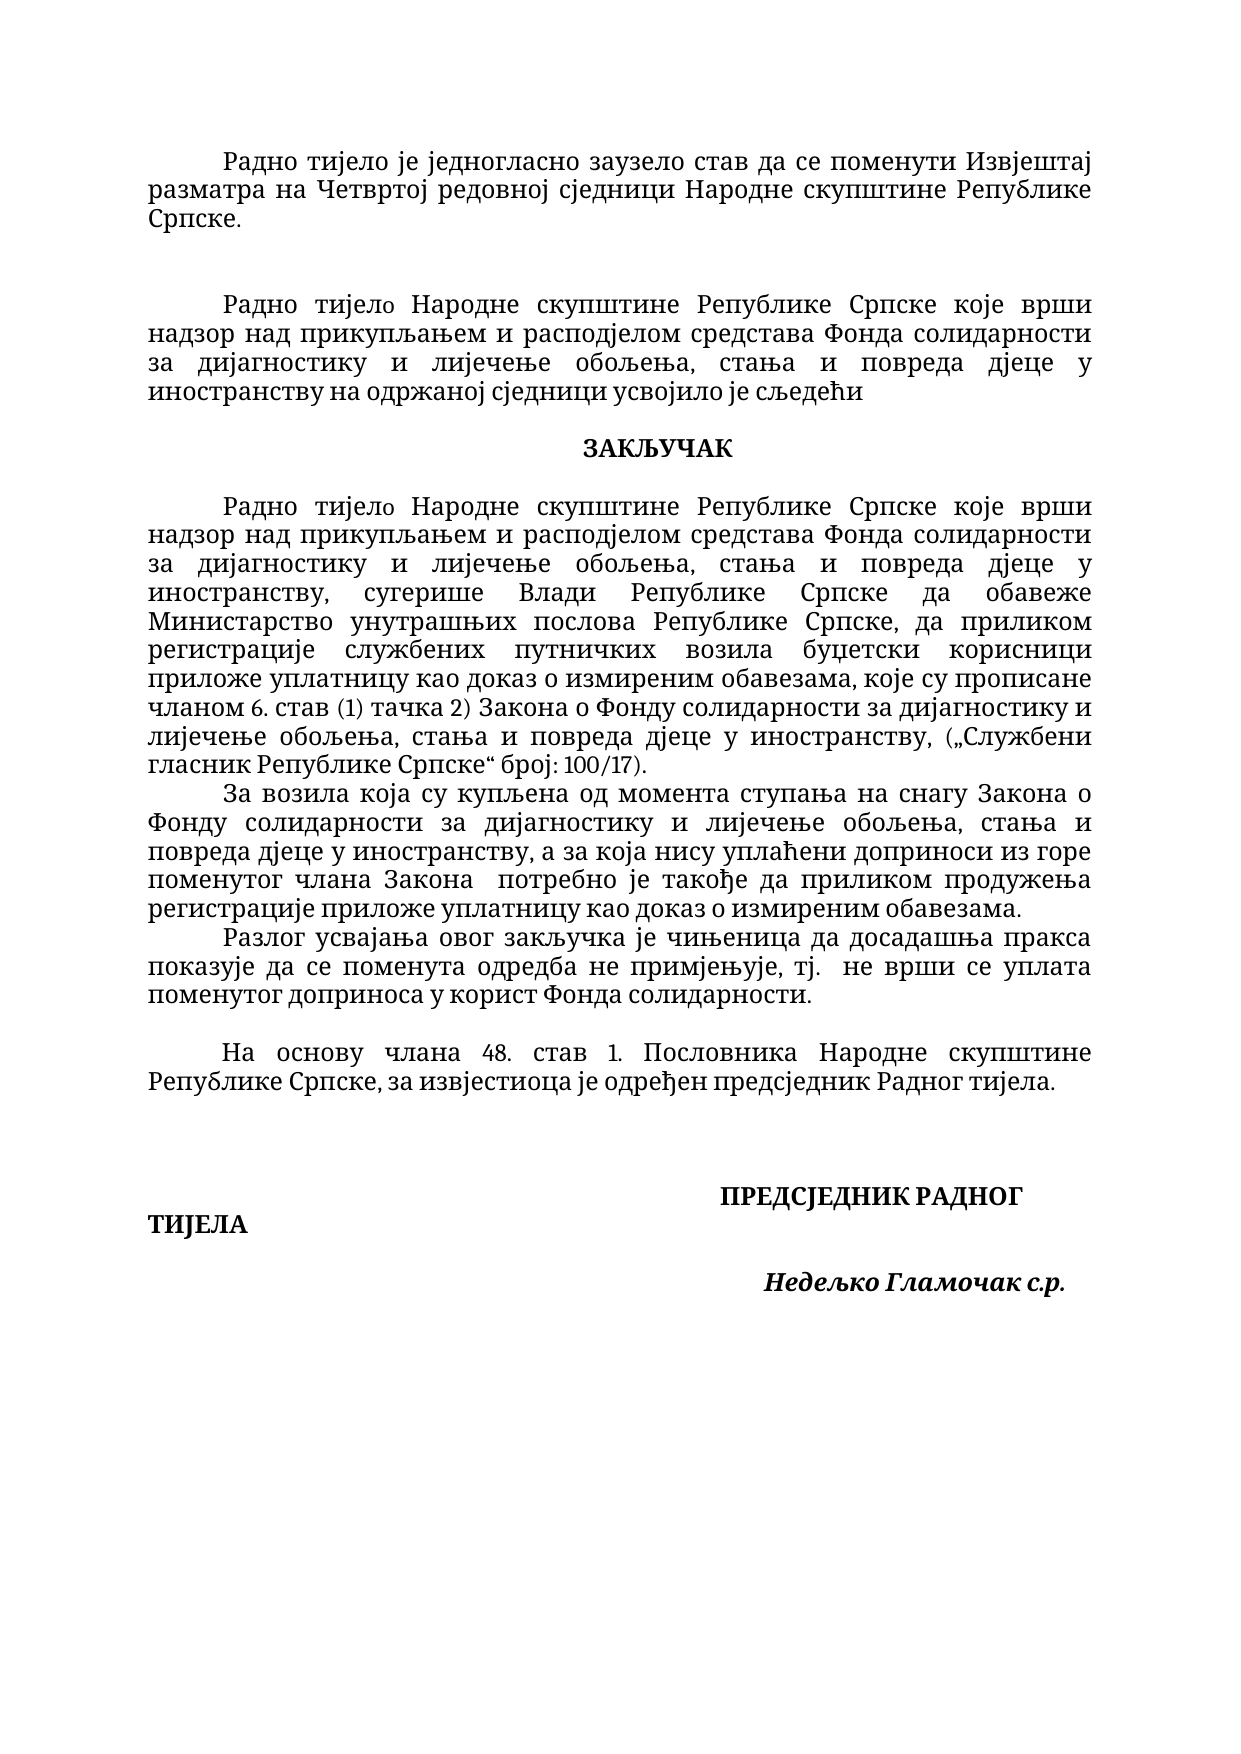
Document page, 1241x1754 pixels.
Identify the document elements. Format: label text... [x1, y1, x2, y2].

text За возила која су купљена од момента ступања на снагу Закона о Фонду солидарности за дијагностику и лијечење обољења, стања и повреда дјеце у иностранству, а за која нису уплаћени доприноси из горе поменутог члана Закона потребно је такође да приликом продужења регистрације приложе уплатницу као доказ о измиреним обавезама. [148, 780, 1093, 924]
text Радно тијелo Народне скупштине Републике Српске које врши надзор над прикупљањем и расподјелом средстава Фонда солидарности за дијагностику и лијечење обољења, стања и повреда дјеце у иностранству на одржаној сједници усвојило је сљедећи [148, 291, 1093, 406]
text Недељко Гламочак с.р. [148, 1269, 1093, 1298]
text Радно тијелo Народне скупштине Републике Српске које врши надзор над прикупљањем и расподјелом средстава Фонда солидарности за дијагностику и лијечење обољења, стања и повреда дјеце у иностранству, сугерише Влади Републике Српске да обавеже Министарство унутрашњих послова Републике Српске, да приликом регистрације службених путничких возила буџетски корисници приложе уплатницу као доказ о измиреним обавезама, које су прописане чланом 6. став (1) тачка 2) Закона о Фонду солидарности за дијагностику и лијечење обољења, стања и повреда дјеце у иностранству, („Службени гласник Републике Српске“ број: 100/17). [148, 493, 1093, 780]
text Разлог усвајања овог закључка је чињеница да досадашња пракса показује да се поменута одредба не примјењује, тј. не врши се уплата поменутог доприноса у корист Фонда солидарности. [148, 924, 1093, 1010]
text ЗАКЉУЧАК [148, 435, 1093, 464]
text Радно тијело је једногласно заузело став да се поменути Извјештај разматра на Четвртој редовној сједници Народне скупштине Републике Српске. [148, 148, 1093, 234]
text На основу члана 48. став 1. Пословника Народне скупштине Републике Српске, за извјестиоца је одређен предсједник Радног тијела. [148, 1039, 1093, 1096]
text ПРЕДСЈЕДНИК РАДНОГ ТИЈЕЛА [148, 1183, 1093, 1240]
